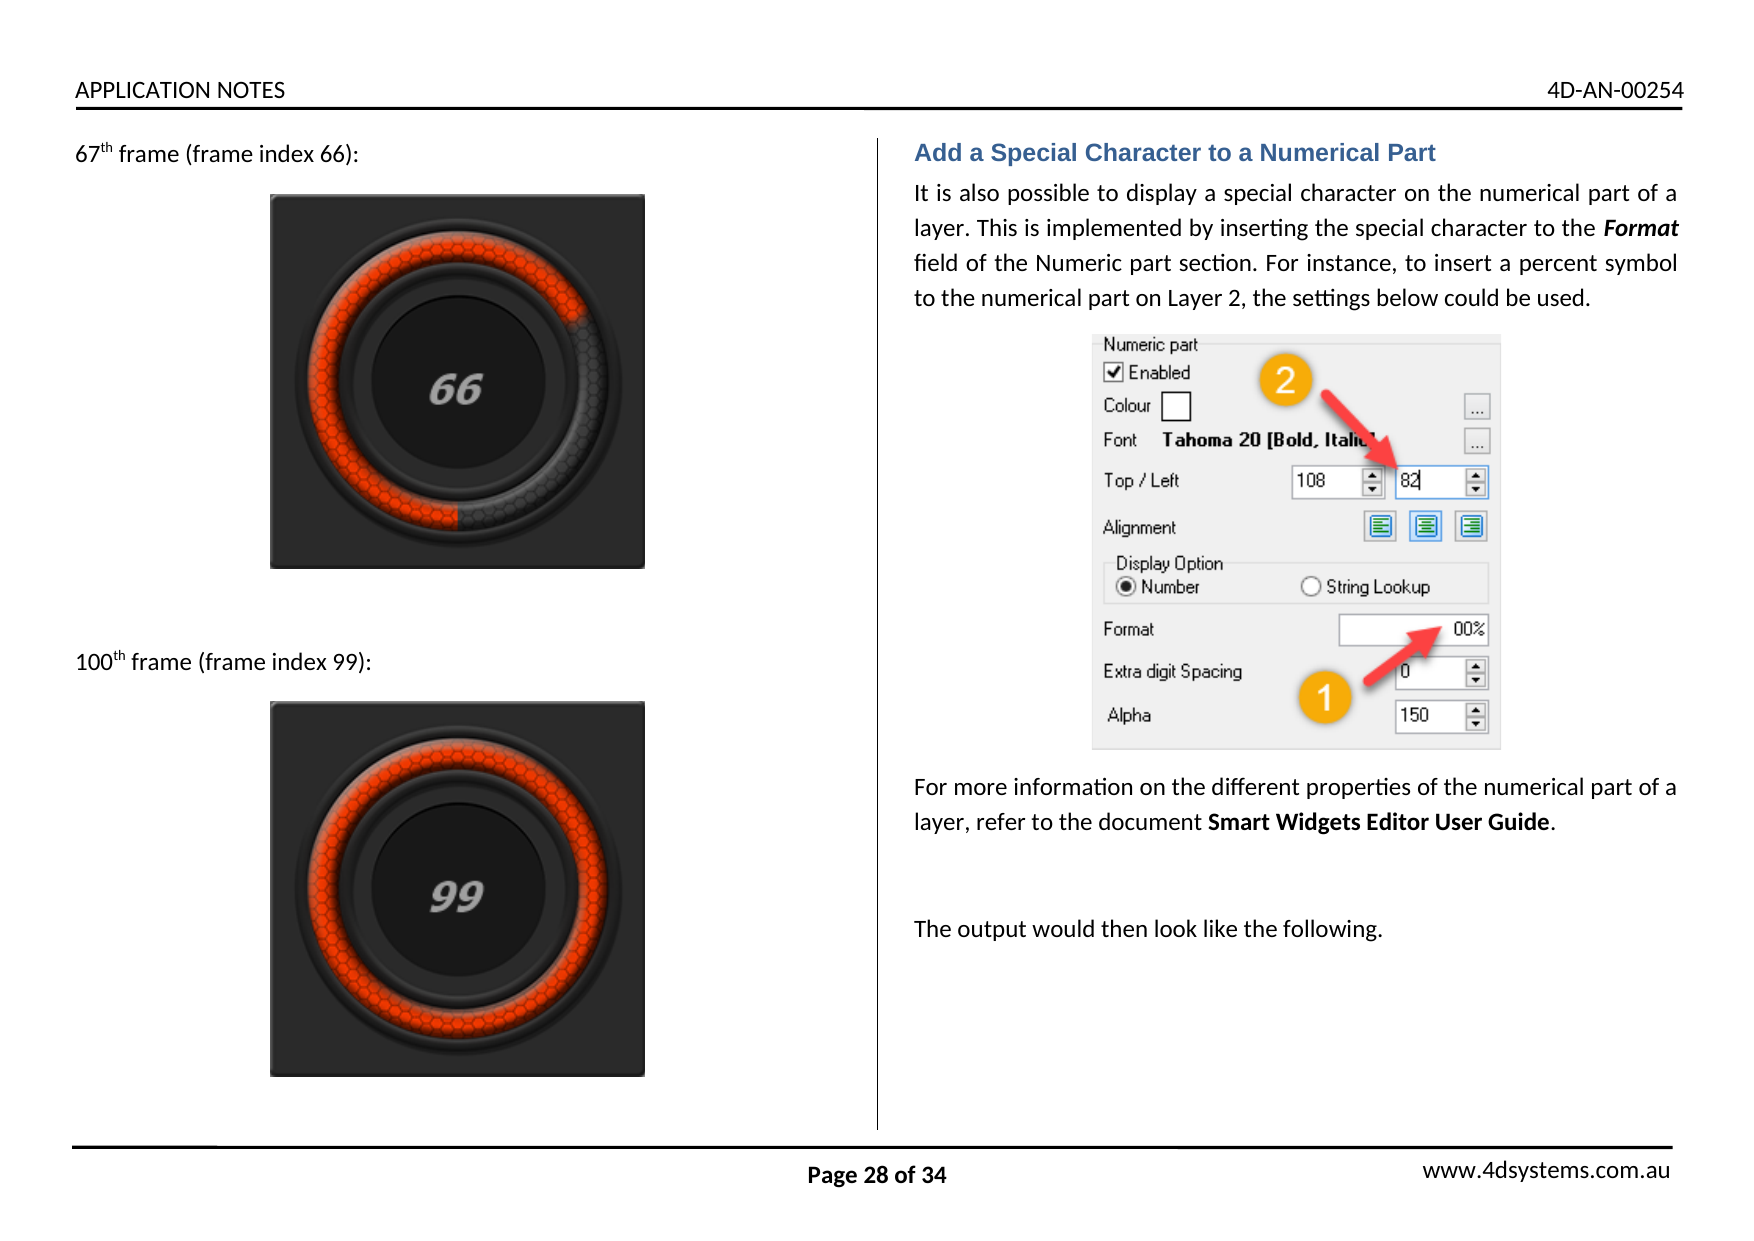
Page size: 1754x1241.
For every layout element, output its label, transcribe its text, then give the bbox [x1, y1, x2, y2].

text For more information on the different properties of the numerical part of a layer, refer to the document Smart Widgets Editor User Guide. [914, 771, 1679, 836]
text It is also possible to display a special character on the numerical part of a layer. This is implemented by inserting the special character to the Format field of the Numeric part section. For instance, to insert a percent symbol to the numerical part on Layer 2, the settings below could be used. [914, 178, 1679, 313]
text 100th frame (frame index 99): [75, 646, 840, 677]
text The output would then look like the following. [914, 913, 1679, 944]
picture [270, 194, 645, 569]
subtitle Add a Special Character to a Numerical Part [914, 138, 1679, 167]
picture [1091, 334, 1502, 750]
picture [270, 701, 645, 1077]
text 67th frame (frame index 66): [75, 138, 840, 169]
